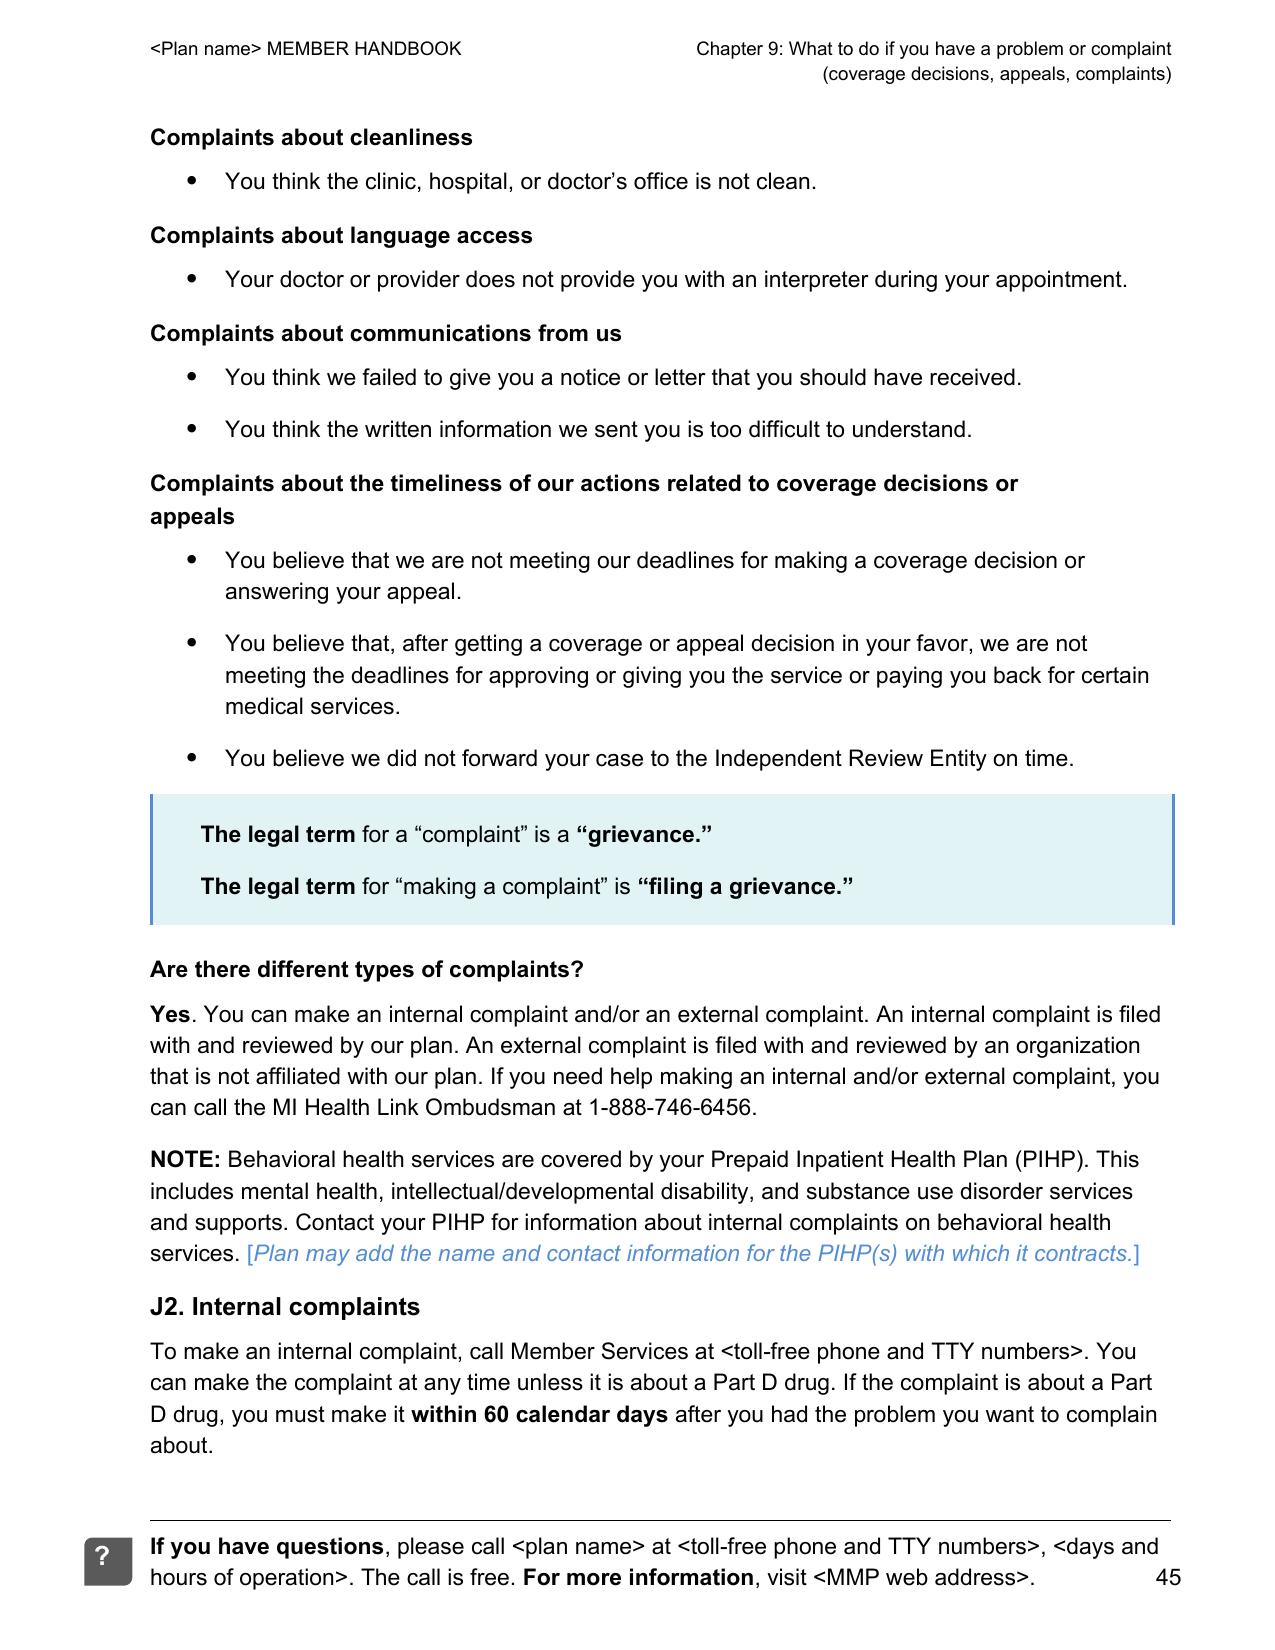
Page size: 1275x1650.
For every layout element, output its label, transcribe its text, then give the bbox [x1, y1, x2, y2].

subtitle Complaints about language access [150, 216, 1096, 250]
list You think the written information we sent you is too difficult to understand. [187, 412, 1171, 443]
text Yes. You can make an internal complaint and/or an external complaint. An internal complaint is filed with and reviewed by our plan. An external complaint is filed with and reviewed by an organization that is not affiliated with our plan. If you need help making an internal and/or external complaint, you can call the MI Health Link Ombudsman at 1-888-746-6456. [150, 997, 1171, 1122]
list You think we failed to give you a notice or letter that you should have received. [187, 360, 1171, 391]
text To make an internal complaint, call Member Services at <toll-free phone and TTY numbers>. You can make the complaint at any time unless it is about a Part D drug. If the complaint is about a Part D drug, you must make it within 60 calendar days after you had the problem you want to complain about. [150, 1334, 1171, 1459]
subtitle Complaints about the timeliness of our actions related to coverage decisions or appeals [150, 464, 1096, 531]
list You believe we did not forward your case to the Independent Review Entity on time. [187, 741, 1171, 773]
subtitle J2. Internal complaints [150, 1289, 1096, 1322]
table_header The legal term for a “complaint” is a “grievance.” The legal term for “making a complaint” is “filing a grievance.” [153, 797, 1172, 922]
list You believe that we are not meeting our deadlines for making a coverage decision or answering your appeal. [187, 543, 1171, 606]
subtitle Complaints about cleanliness [150, 118, 1096, 152]
subtitle Complaints about communications from us [150, 314, 1096, 348]
subtitle Are there different types of complaints? [150, 951, 1096, 984]
text NOTE: Behavioral health services are covered by your Prepaid Inpatient Health Plan (PIHP). This includes mental health, intellectual/developmental disability, and substance use disorder services and supports. Contact your PIHP for information about internal complaints on behavioral health services. [Plan may add the name and contact information for the PIHP(s) with which it contracts.] [150, 1143, 1171, 1268]
list You believe that, after getting a coverage or appeal decision in your favor, we are not meeting the deadlines for approving or giving you the service or paying you back for certain medical services. [187, 627, 1171, 721]
list You think the clinic, hospital, or doctor’s office is not clean. [187, 164, 1171, 196]
list Your doctor or provider does not provide you with an interpreter during your appointment. [187, 262, 1171, 293]
